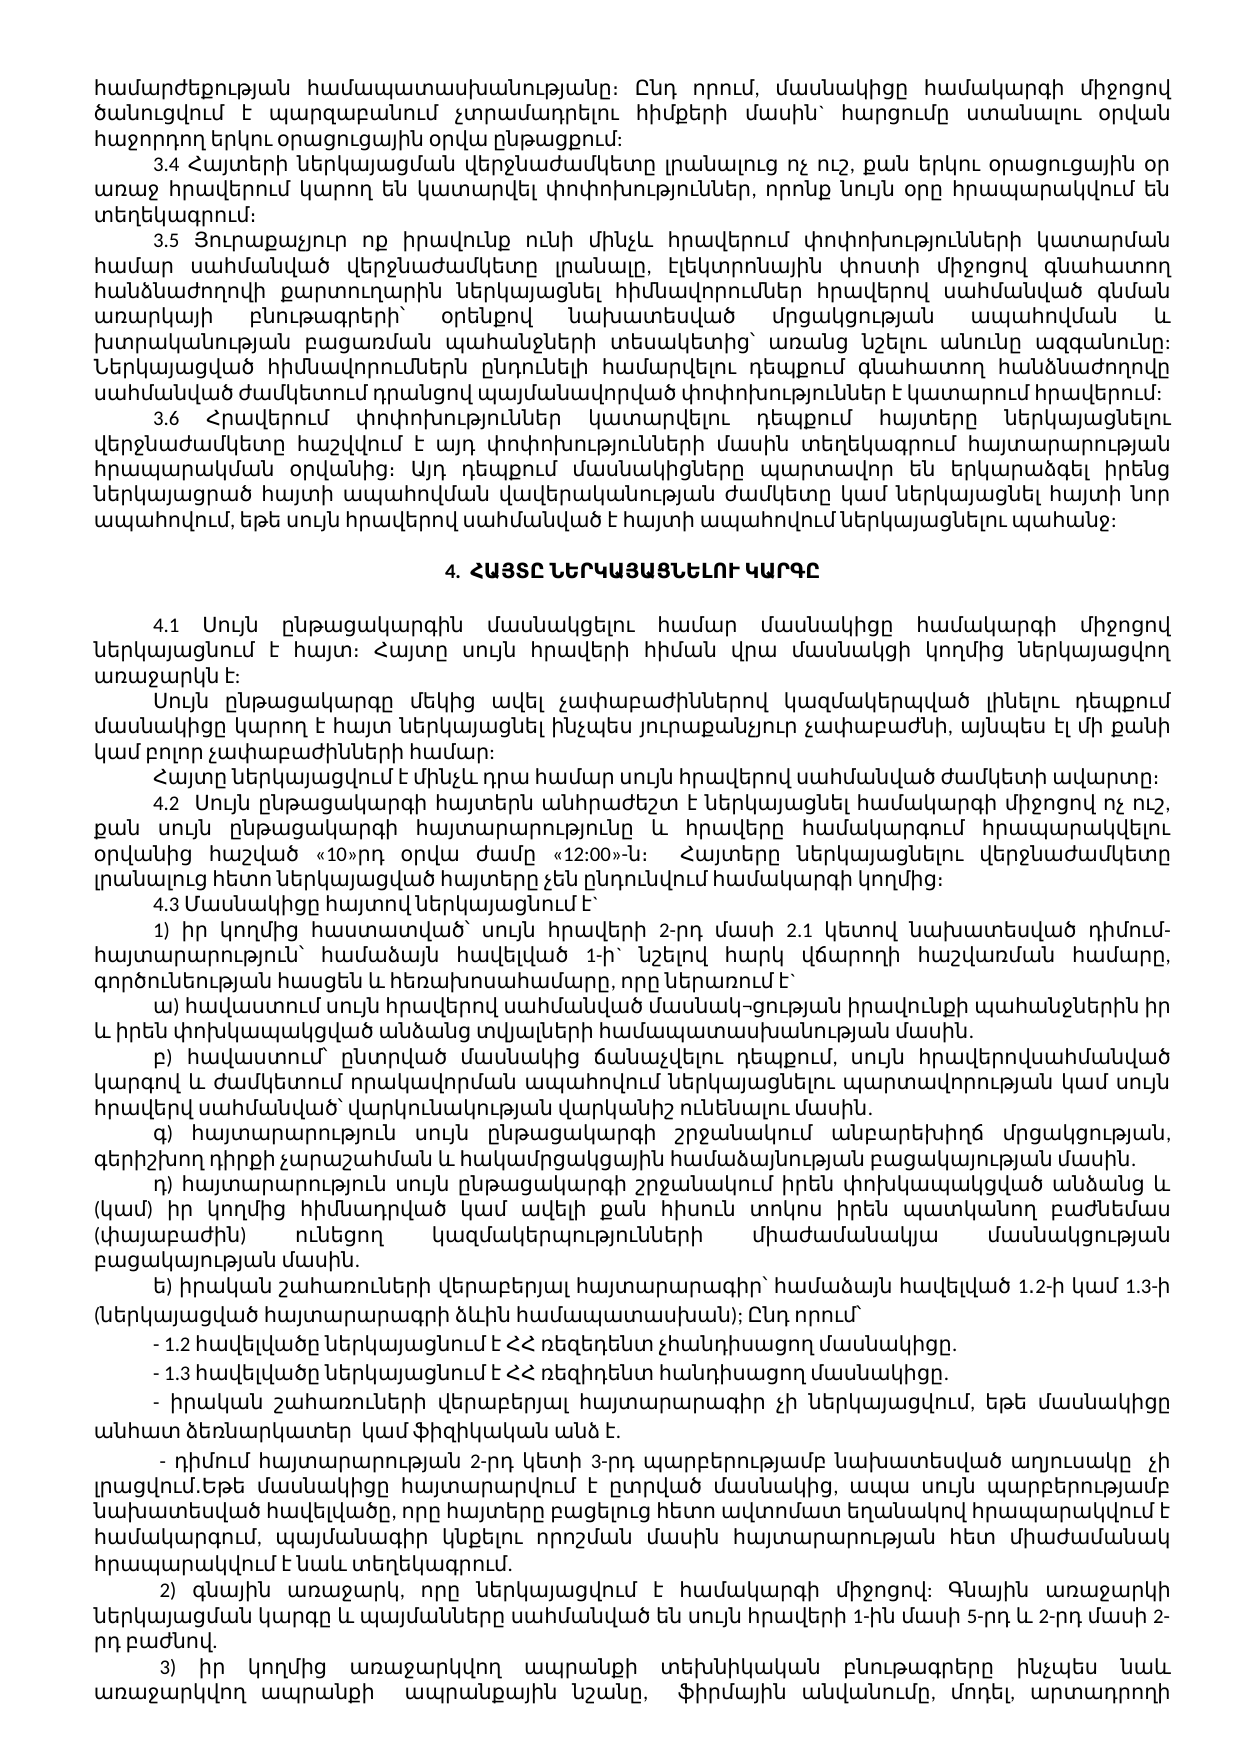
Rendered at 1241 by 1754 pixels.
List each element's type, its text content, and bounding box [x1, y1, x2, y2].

text 3.6 Հրավերում փոփոխություններ կատարվելու դեպքում հայտերը ներկայացնելու վերջնաժամկետը հաշվվում է այդ փոփոխությունների մասին տեղեկագրում հայտարարության հրապարակման օրվանից։ Այդ դեպքում մասնակիցները պարտավոր են երկարաձգել իրենց ներկայացրած հայտի ապահովման վավերականության ժամկետը կամ ներկայացնել հայտի նոր ապահովում, եթե սույն հրավերով սահմանված է հայտի ապահովում ներկայացնելու պահանջ: [94, 405, 1171, 532]
text - իրական շահառուների վերաբերյալ հայտարարագիր չի ներկայացվում, եթե մասնակիցը անհատ ձեռնարկատեր կամ ֆիզիկական անձ է. [94, 1389, 1171, 1444]
text 4.1 Սույն ընթացակարգին մասնակցելու համար մասնակիցը համակարգի միջոցով ներկայացնում է հայտ։ Հայտը սույն հրավերի հիման վրա մասնակցի կողմից ներկայացվող առաջարկն է: [94, 612, 1171, 688]
text 3.5 Յուրաքաչյուր ոք իրավունք ունի մինչև հրավերում փոփոխությունների կատարման համար սահմանված վերջնաժամկետը լրանալը, էլեկտրոնային փոստի միջոցով գնահատող հանձնաժողովի քարտուղարին ներկայացնել հիմնավորումներ հրավերով սահմանված գնման առարկայի բնութագրերի՝ օրենքով նախատեսված մրցակցության ապահովման և խտրականության բացառման պահանջների տեսակետից՝ առանց նշելու անունը ազգանունը: Ներկայացված հիմնավորումներն ընդունելի համարվելու դեպքում գնահատող հանձնաժողովը սահմանված ժամկետում դրանցով պայմանավորված փոփոխություններ է կատարում հրավերում: [94, 227, 1171, 405]
text 2) գնային առաջարկ, որը ներկայացվում է համակարգի միջոցով: Գնային առաջարկի ներկայացման կարգը և պայմանները սահմանված են սույն հրավերի 1-ին մասի 5-րդ և 2-րդ մասի 2-րդ բաժնով. [94, 1578, 1171, 1654]
text դ) հայտարարություն սույն ընթացակարգի շրջանակում իրեն փոխկապակցված անձանց և (կամ) իր կողմից հիմնադրված կամ ավելի քան հիսուն տոկոս իրեն պատկանող բաժնեմաս (փայաբաժին) ունեցող կազմակերպությունների միաժամանակյա մասնակցության բացակայության մասին. [94, 1171, 1171, 1273]
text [94, 75, 1171, 151]
text 4. ՀԱՅՏԸ ՆԵՐԿԱՅԱՑՆԵԼՈՒ ԿԱՐԳԸ [94, 558, 1171, 583]
text գ) հայտարարություն սույն ընթացակարգի շրջանակում անբարեխիղճ մրցակցության, գերիշխող դիրքի չարաշահման և հակամրցակցային համաձայնության բացակայության մասին. [94, 1120, 1171, 1171]
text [94, 1654, 1171, 1705]
text - դիմում հայտարարության 2-րդ կետի 3-րդ պարբերությամբ նախատեսված աղյուսակը չի լրացվում․Եթե մասնակիցը հայտարարվում է ըտրված մասնակից, ապա սույն պարբերությամբ նախատեսված հավելվածը, որը հայտերը բացելուց հետո ավտոմատ եղանակով հրապարակվում է համակարգում, պայմանագիր կնքելու որոշման մասին հայտարարության հետ միաժամանակ հրապարակվում է նաև տեղեկագրում. [94, 1448, 1171, 1578]
text ե) իրական շահառուների վերաբերյալ հայտարարագիր՝ համաձայն հավելված 1․2-ի կամ 1.3-ի (ներկայացված հայտարարագրի ձևին համապատասխան); Ընդ որում՝ [94, 1273, 1171, 1327]
text Սույն ընթացակարգը մեկից ավել չափաբաժիններով կազմակերպված լինելու դեպքում մասնակիցը կարող է հայտ ներկայացնել ինչպես յուրաքանչյուր չափաբաժնի, այնպես էլ մի քանի կամ բոլոր չափաբաժինների համար: [94, 688, 1171, 764]
text 4.3 Մասնակիցը հայտով ներկայացնում է` [94, 892, 1171, 917]
text 1) իր կողմից հաստատված՝ սույն հրավերի 2-րդ մասի 2.1 կետով նախատեսված դիմում-հայտարարություն՝ համաձայն հավելված 1-ի` նշելով հարկ վճարողի հաշվառման համարը, գործունեության հասցեն և հեռախոսահամարը, որը ներառում է` [94, 917, 1171, 993]
text բ) հավաստում՝ ընտրված մասնակից ճանաչվելու դեպքում, սույն հրավերովսահմանված կարգով և ժամկետում որակավորման ապահովում ներկայացնելու պարտավորության կամ սույն հրավերվ սահմանված՝ վարկունակության վարկանիշ ունենալու մասին. [94, 1044, 1171, 1120]
text 4.2 Սույն ընթացակարգի հայտերն անհրաժեշտ է ներկայացնել համակարգի միջոցով ոչ ուշ, քան սույն ընթացակարգի հայտարարությունը և հրավերը համակարգում հրապարակվելու օրվանից հաշված «10»րդ օրվա ժամը «12:00»-ն։ Հայտերը ներկայացնելու վերջնաժամկետը լրանալուց հետո ներկայացված հայտերը չեն ընդունվում համակարգի կողմից։ [94, 790, 1171, 892]
text - 1.2 հավելվածը ներկայացնում է ՀՀ ռեզեդենտ չհանդիսացող մասնակիցը. [94, 1331, 1171, 1357]
text Հայտը ներկայացվում է մինչև դրա համար սույն հրավերով սահմանված ժամկետի ավարտը։ [94, 764, 1171, 790]
text 3.4 Հայտերի ներկայացման վերջնաժամկետը լրանալուց ոչ ուշ, քան երկու օրացուցային օր առաջ հրավերում կարող են կատարվել փոփոխություններ, որոնք նույն օրը հրապարակվում են տեղեկագրում։ [94, 151, 1171, 227]
text ա) հավաստում սույն հրավերով սահմանված մասնակ¬ցության իրավունքի պահանջներին իր և իրեն փոխկապակցված անձանց տվյալների համապատասխանության մասին. [94, 993, 1171, 1044]
text - 1.3 հավելվածը ներկայացնում է ՀՀ ռեզիդենտ հանդիսացող մասնակիցը. [94, 1360, 1171, 1386]
